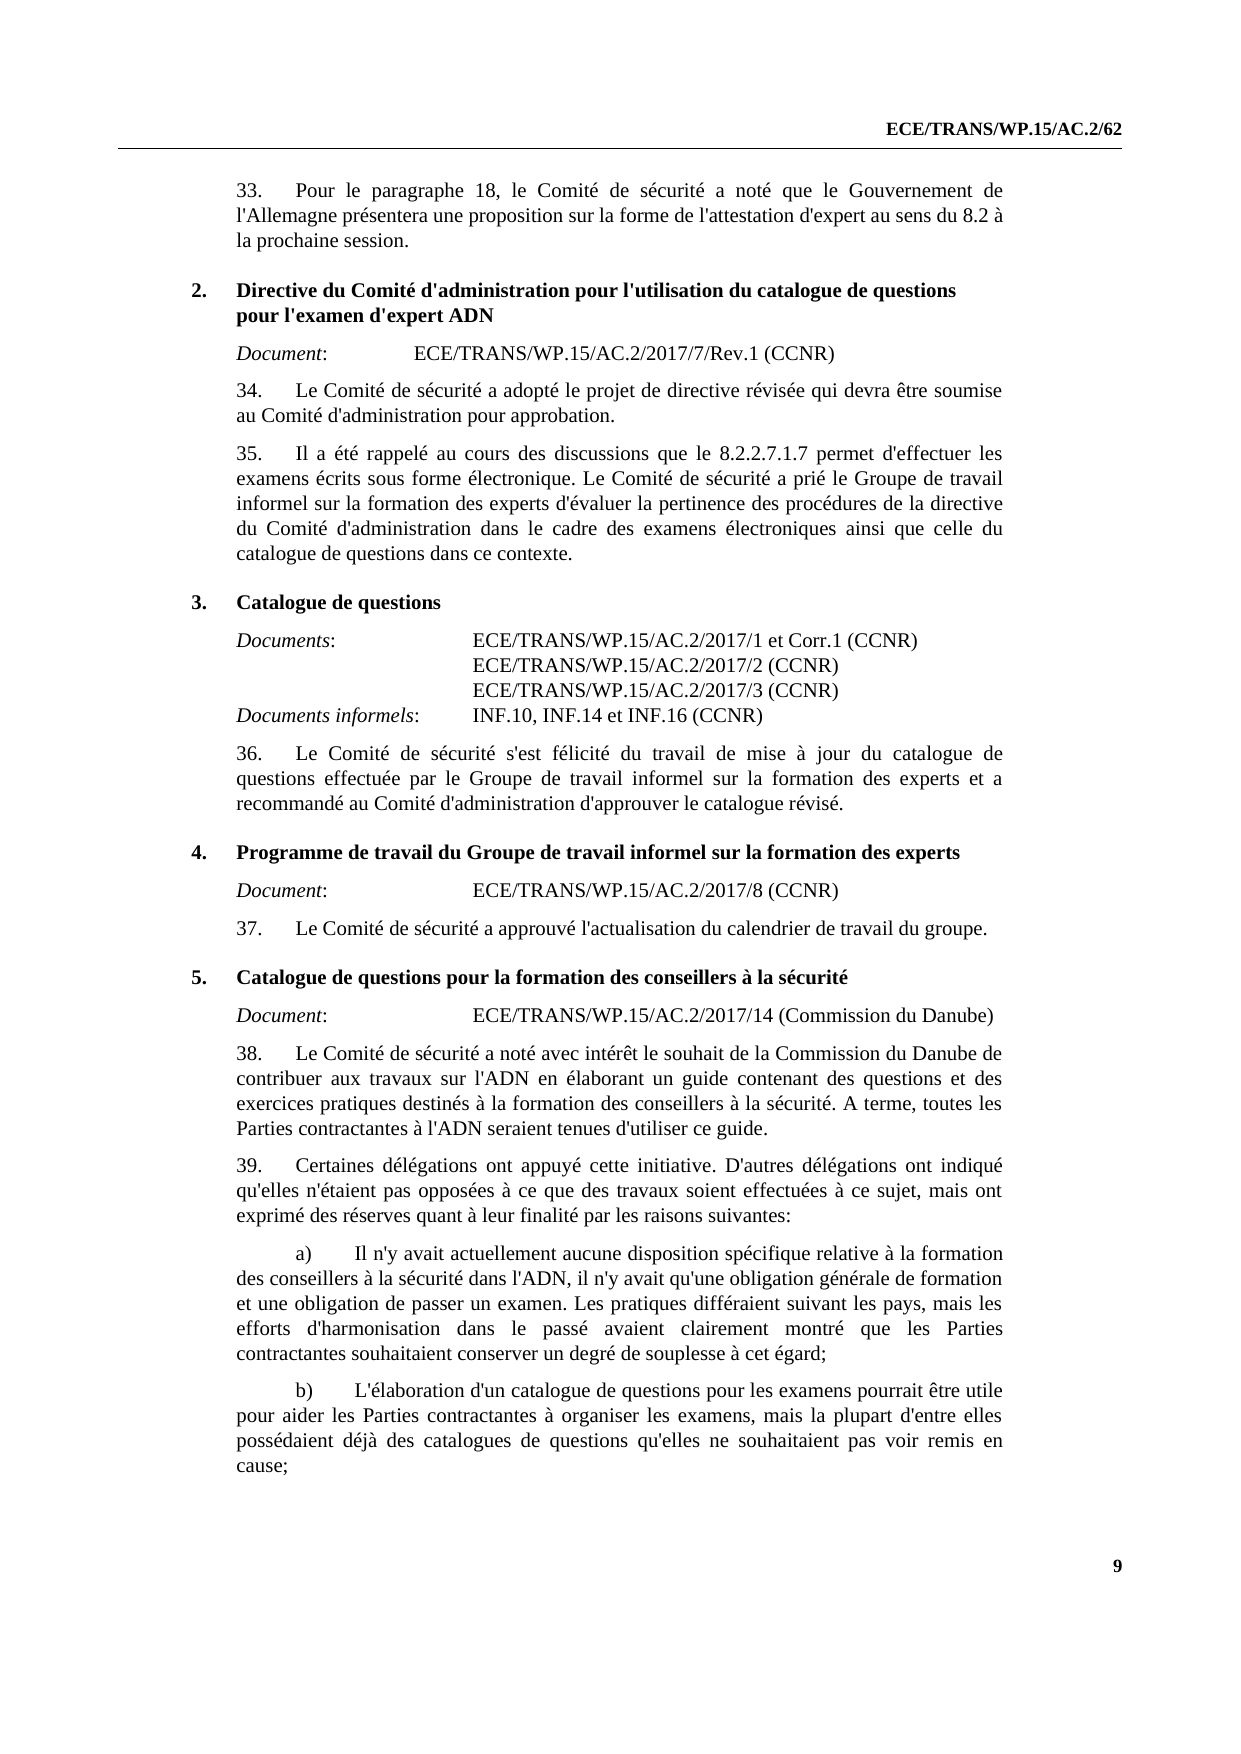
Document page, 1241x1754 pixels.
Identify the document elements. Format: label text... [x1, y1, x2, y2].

text 5. Catalogue de questions pour la formation des conseillers à la sécurité [118, 965, 1004, 990]
text 36. Le Comité de sécurité s'est félicité du travail de mise à jour du catalogue de questions effectuée par le Groupe de travail informel sur la formation des experts et a recommandé au Comité d'administration d'approuver le catalogue révisé. [236, 740, 1004, 815]
text 38. Le Comité de sécurité a noté avec intérêt le souhait de la Commission du Danube de contribuer aux travaux sur l'ADN en élaborant un guide contenant des questions et des exercices pratiques destinés à la formation des conseillers à la sécurité. A terme, toutes les Parties contractantes à l'ADN seraient tenues d'utiliser ce guide. [236, 1040, 1004, 1140]
text 3. Catalogue de questions [118, 590, 1004, 615]
text Document: ECE/TRANS/WP.15/AC.2/2017/14 (Commission du Danube) [236, 1002, 1004, 1027]
text 4. Programme de travail du Groupe de travail informel sur la formation des experts [118, 840, 1004, 865]
text 37. Le Comité de sécurité a approuvé l'actualisation du calendrier de travail du groupe. [236, 915, 1004, 940]
text a) Il n'y avait actuellement aucune disposition spécifique relative à la formation des conseillers à la sécurité dans l'ADN, il n'y avait qu'une obligation générale de formation et une obligation de passer un examen. Les pratiques différaient suivant les pays, mais les efforts d'harmonisation dans le passé avaient clairement montré que les Parties contractantes souhaitaient conserver un degré de souplesse à cet égard; [236, 1240, 1004, 1365]
text 2. Directive du Comité d'administration pour l'utilisation du catalogue de questions pour l'examen d'expert ADN [118, 277, 1004, 327]
text Document: ECE/TRANS/WP.15/AC.2/2017/7/Rev.1 (CCNR) [236, 340, 1004, 365]
text Document: ECE/TRANS/WP.15/AC.2/2017/8 (CCNR) [236, 877, 1004, 902]
text ECE/TRANS/WP.15/AC.2/2017/2 (CCNR) [236, 652, 1004, 677]
text 35. Il a été rappelé au cours des discussions que le 8.2.2.7.1.7 permet d'effectuer les examens écrits sous forme électronique. Le Comité de sécurité a prié le Groupe de travail informel sur la formation des experts d'évaluer la pertinence des procédures de la directive du Comité d'administration dans le cadre des examens électroniques ainsi que celle du catalogue de questions dans ce contexte. [236, 440, 1004, 565]
text 33. Pour le paragraphe 18, le Comité de sécurité a noté que le Gouvernement de l'Allemagne présentera une proposition sur la forme de l'attestation d'expert au sens du 8.2 à la prochaine session. [236, 177, 1004, 252]
text ECE/TRANS/WP.15/AC.2/2017/3 (CCNR) [236, 677, 1004, 702]
text Documents: ECE/TRANS/WP.15/AC.2/2017/1 et Corr.1 (CCNR) [236, 627, 1004, 652]
text 34. Le Comité de sécurité a adopté le projet de directive révisée qui devra être soumise au Comité d'administration pour approbation. [236, 377, 1004, 427]
text Documents informels: INF.10, INF.14 et INF.16 (CCNR) [236, 702, 1004, 727]
text b) L'élaboration d'un catalogue de questions pour les examens pourrait être utile pour aider les Parties contractantes à organiser les examens, mais la plupart d'entre elles possédaient déjà des catalogues de questions qu'elles ne souhaitaient pas voir remis en cause; [236, 1377, 1004, 1477]
text 39. Certaines délégations ont appuyé cette initiative. D'autres délégations ont indiqué qu'elles n'étaient pas opposées à ce que des travaux soient effectuées à ce sujet, mais ont exprimé des réserves quant à leur finalité par les raisons suivantes: [236, 1152, 1004, 1227]
